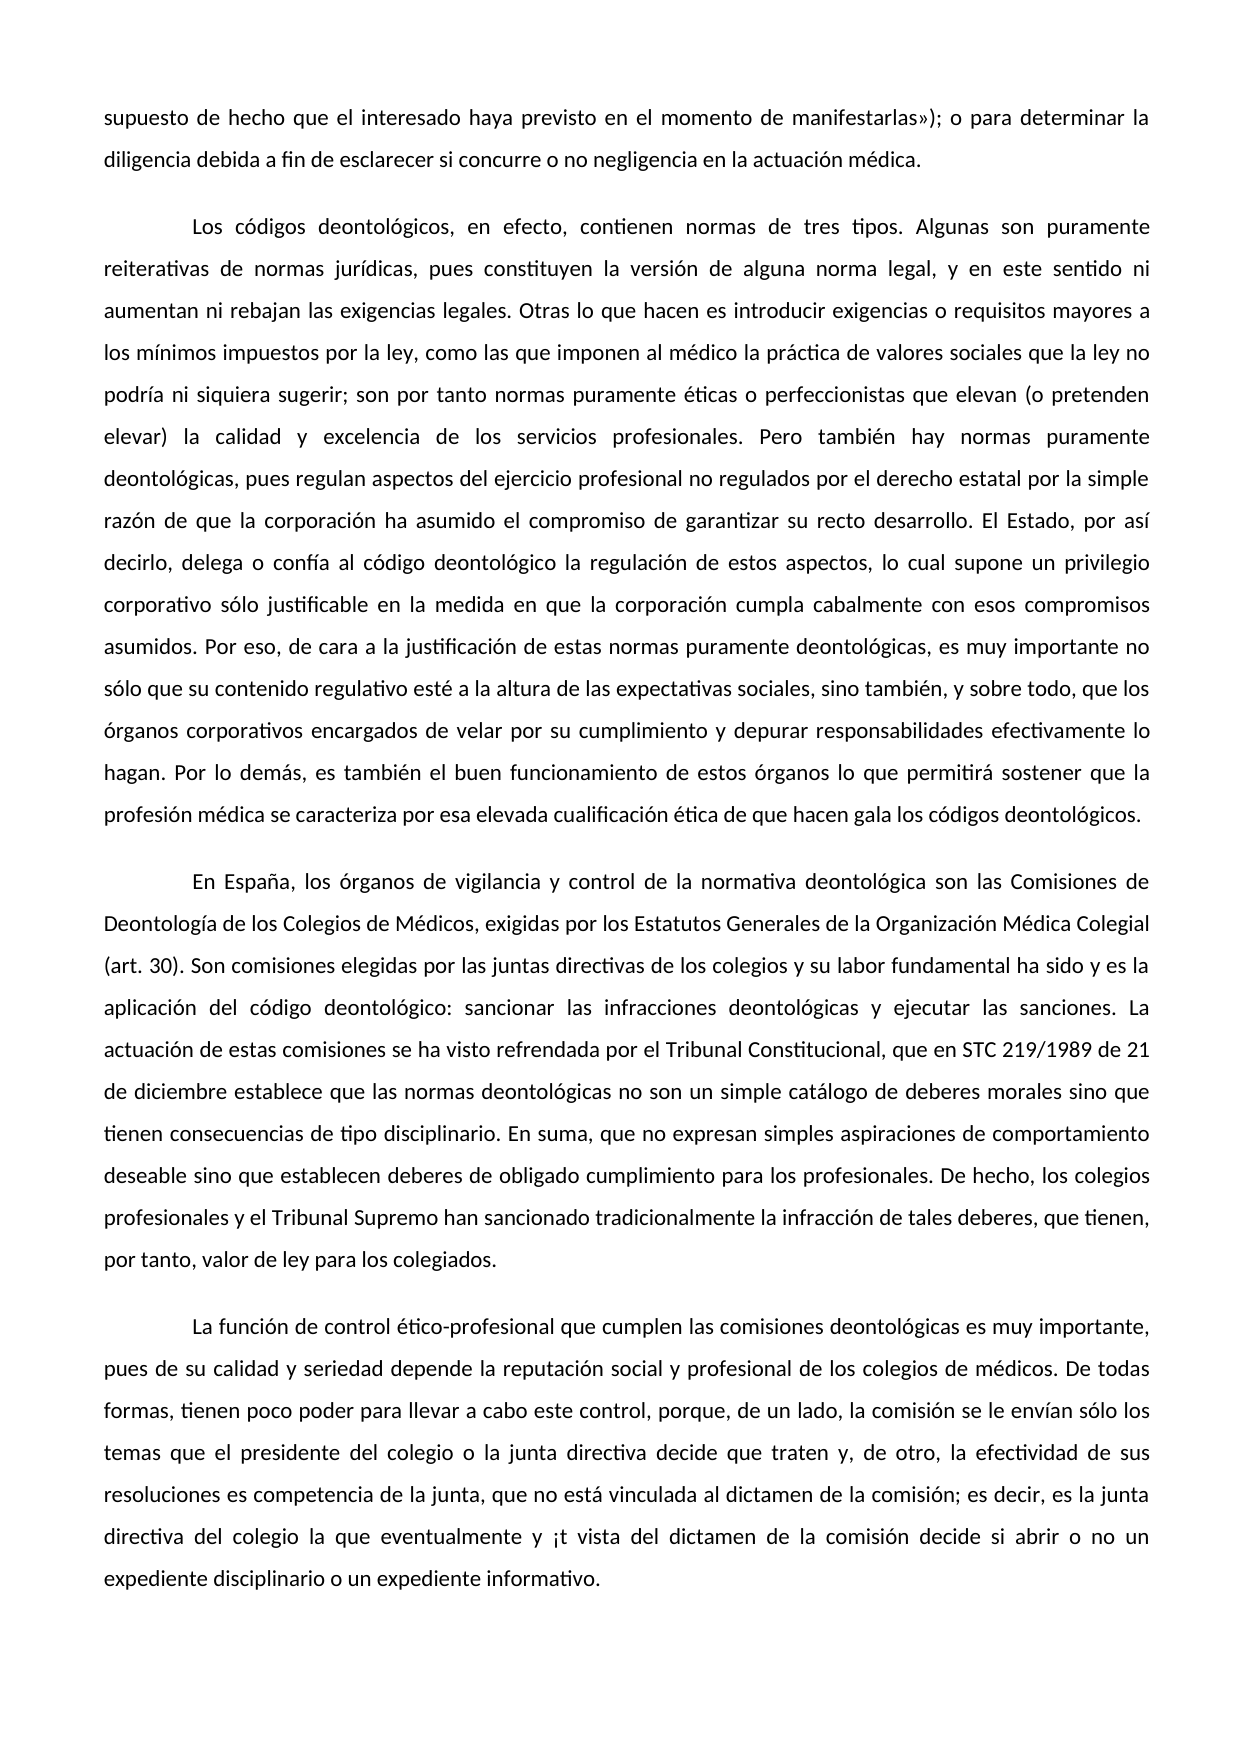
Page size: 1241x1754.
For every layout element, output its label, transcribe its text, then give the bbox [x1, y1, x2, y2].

text En España, los órganos de vigilancia y control de la normativa deontológica son las Comisiones de Deontología de los Colegios de Médicos, exigidas por los Estatutos Generales de la Organización Médica Colegial (art. 30). Son comisiones elegidas por las juntas directivas de los colegios y su labor fundamental ha sido y es la aplicación del código deontológico: sancionar las infracciones deontológicas y ejecutar las sanciones. La actuación de estas comisiones se ha visto refrendada por el Tribunal Constitucional, que en STC 219/1989 de 21 de diciembre establece que las normas deontológicas no son un simple catálogo de deberes morales sino que tienen consecuencias de tipo disciplinario. En suma, que no expresan simples aspiraciones de comportamiento deseable sino que establecen deberes de obligado cumplimiento para los profesionales. De hecho, los colegios profesionales y el Tribunal Supremo han sancionado tradicionalmente la infracción de tales deberes, que tienen, por tanto, valor de ley para los colegiados. [103, 867, 1152, 1273]
text La función de control ético-profesional que cumplen las comisiones deontológicas es muy importante, pues de su calidad y seriedad depende la reputación social y profesional de los colegios de médicos. De todas formas, tienen poco poder para llevar a cabo este control, porque, de un lado, la comisión se le envían sólo los temas que el presidente del colegio o la junta directiva decide que traten y, de otro, la efectividad de sus resoluciones es competencia de la junta, que no está vinculada al dictamen de la comisión; es decir, es la junta directiva del colegio la que eventualmente y ¡t vista del dictamen de la comisión decide si abrir o no un expediente disciplinario o un expediente informativo. [103, 1312, 1152, 1592]
text Los códigos deontológicos, en efecto, contienen normas de tres tipos. Algunas son puramente reiterativas de normas jurídicas, pues constituyen la versión de alguna norma legal, y en este sentido ni aumentan ni rebajan las exigencias legales. Otras lo que hacen es introducir exigencias o requisitos mayores a los mínimos impuestos por la ley, como las que imponen al médico la práctica de valores sociales que la ley no podría ni siquiera sugerir; son por tanto normas puramente éticas o perfeccionistas que elevan (o pretenden elevar) la calidad y excelencia de los servicios profesionales. Pero también hay normas puramente deontológicas, pues regulan aspectos del ejercicio profesional no regulados por el derecho estatal por la simple razón de que la corporación ha asumido el compromiso de garantizar su recto desarrollo. El Estado, por así decirlo, delega o confía al código deontológico la regulación de estos aspectos, lo cual supone un privilegio corporativo sólo justificable en la medida en que la corporación cumpla cabalmente con esos compromisos asumidos. Por eso, de cara a la justificación de estas normas puramente deontológicas, es muy importante no sólo que su contenido regulativo esté a la altura de las expectativas sociales, sino también, y sobre todo, que los órganos corporativos encargados de velar por su cumplimiento y depurar responsabilidades efectivamente lo hagan. Por lo demás, es también el buen funcionamiento de estos órganos lo que permitirá sostener que la profesión médica se caracteriza por esa elevada cualificación ética de que hacen gala los códigos deontológicos. [103, 212, 1152, 828]
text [103, 103, 1152, 173]
